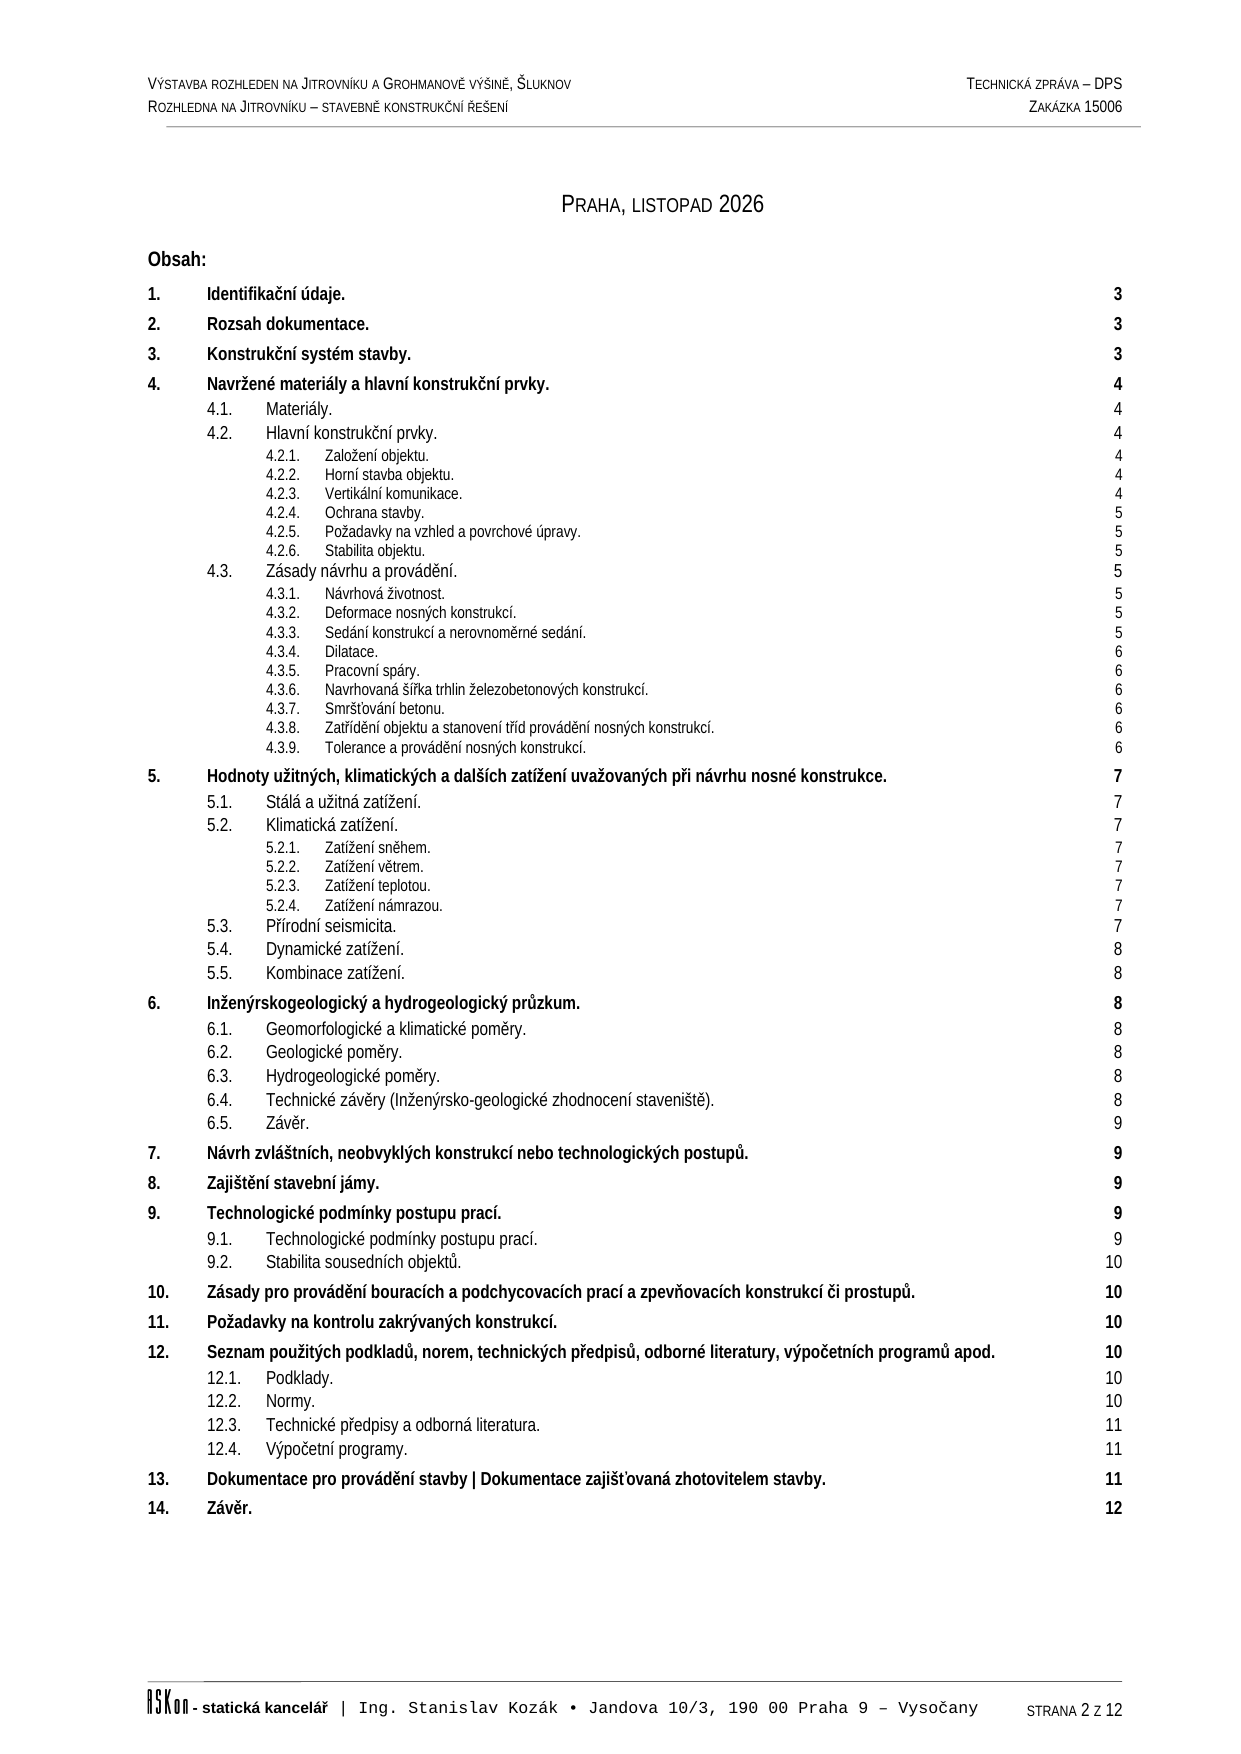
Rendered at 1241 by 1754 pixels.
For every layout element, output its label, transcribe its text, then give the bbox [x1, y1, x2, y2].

text 6.2. Geologické poměry. 8 [207, 1041, 1122, 1063]
subtitle Obsah: [148, 247, 1122, 271]
text 9.1. Technologické podmínky postupu prací. 9 [207, 1227, 1122, 1249]
text 5.3. Přírodní seismicita. 7 [207, 914, 1122, 936]
text 6. Inženýrskogeologický a hydrogeologický průzkum. 8 [148, 992, 1122, 1013]
text 3. Konstrukční systém stavby. 3 [148, 342, 1122, 364]
text 12.2. Normy. 10 [207, 1390, 1122, 1412]
text 5. Hodnoty užitných, klimatických a dalších zatížení uvažovaných při návrhu nosné konstrukce. 7 [148, 765, 1122, 786]
text 4.3.6. Navrhovaná šířka trhlin železobetonových konstrukcí. 6 [266, 680, 1122, 699]
text 9.2. Stabilita sousedních objektů. 10 [207, 1251, 1122, 1273]
text 5.4. Dynamické zatížení. 8 [207, 938, 1122, 960]
text 4.2.6. Stabilita objektu. 5 [266, 541, 1122, 560]
text 11. Požadavky na kontrolu zakrývaných konstrukcí. 10 [148, 1311, 1122, 1332]
text 14. Závěr. 12 [148, 1497, 1122, 1519]
text 2. Rozsah dokumentace. 3 [148, 313, 1122, 334]
text 12.1. Podklady. 10 [207, 1367, 1122, 1388]
text 5.2.3. Zatížení teplotou. 7 [266, 876, 1122, 895]
text Praha, únor 2016 [561, 189, 1122, 218]
text 4.2.2. Horní stavba objektu. 4 [266, 464, 1122, 484]
text 8. Zajištění stavební jámy. 9 [148, 1172, 1122, 1193]
text 5.2.2. Zatížení větrem. 7 [266, 857, 1122, 876]
text 1. Identifikační údaje. 3 [148, 283, 1122, 304]
text 4.3.5. Pracovní spáry. 6 [266, 661, 1122, 680]
text 4.2.3. Vertikální komunikace. 4 [266, 484, 1122, 503]
text 10. Zásady pro provádění bouracích a podchycovacích prací a zpevňovacích konstrukcí či prostupů. 10 [148, 1281, 1122, 1303]
text 5.1. Stálá a užitná zatížení. 7 [207, 791, 1122, 812]
text 12. Seznam použitých podkladů, norem, technických předpisů, odborné literatury, výpočetních programů apod. 10 [148, 1341, 1122, 1362]
text 4.3.7. Smršťování betonu. 6 [266, 699, 1122, 718]
text 6.5. Závěr. 9 [207, 1112, 1122, 1134]
text 7. Návrh zvláštních, neobvyklých konstrukcí nebo technologických postupů. 9 [148, 1142, 1122, 1163]
text 4.2.4. Ochrana stavby. 5 [266, 503, 1122, 522]
text 4.3.3. Sedání konstrukcí a nerovnoměrné sedání. 5 [266, 622, 1122, 642]
text 4.2. Hlavní konstrukční prvky. 4 [207, 422, 1122, 443]
text 4.1. Materiály. 4 [207, 398, 1122, 420]
text 6.1. Geomorfologické a klimatické poměry. 8 [207, 1017, 1122, 1039]
text 4.3.2. Deformace nosných konstrukcí. 5 [266, 603, 1122, 622]
text 5.5. Kombinace zatížení. 8 [207, 962, 1122, 983]
text 5.2.4. Zatížení námrazou. 7 [266, 895, 1122, 914]
text 4.2.1. Založení objektu. 4 [266, 445, 1122, 464]
text 4.3. Zásady návrhu a provádění. 5 [207, 560, 1122, 582]
text 12.3. Technické předpisy a odborná literatura. 11 [207, 1414, 1122, 1435]
text 5.2. Klimatická zatížení. 7 [207, 814, 1122, 836]
text 4.3.1. Návrhová životnost. 5 [266, 584, 1122, 603]
text 4.3.9. Tolerance a provádění nosných konstrukcí. 6 [266, 737, 1122, 757]
text 4.3.8. Zatřídění objektu a stanovení tříd provádění nosných konstrukcí. 6 [266, 718, 1122, 737]
text 12.4. Výpočetní programy. 11 [207, 1437, 1122, 1459]
text 4. Navržené materiály a hlavní konstrukční prvky. 4 [148, 372, 1122, 394]
text 6.3. Hydrogeologické poměry. 8 [207, 1065, 1122, 1086]
text 4.2.5. Požadavky na vzhled a povrchové úpravy. 5 [266, 522, 1122, 541]
text 4.3.4. Dilatace. 6 [266, 642, 1122, 661]
text 5.2.1. Zatížení sněhem. 7 [266, 838, 1122, 857]
text 13. Dokumentace pro provádění stavby | Dokumentace zajišťovaná zhotovitelem stavby. 11 [148, 1467, 1122, 1489]
text 9. Technologické podmínky postupu prací. 9 [148, 1202, 1122, 1223]
text 6.4. Technické závěry (Inženýrsko-geologické zhodnocení staveniště). 8 [207, 1088, 1122, 1110]
picture [147, 1689, 188, 1714]
